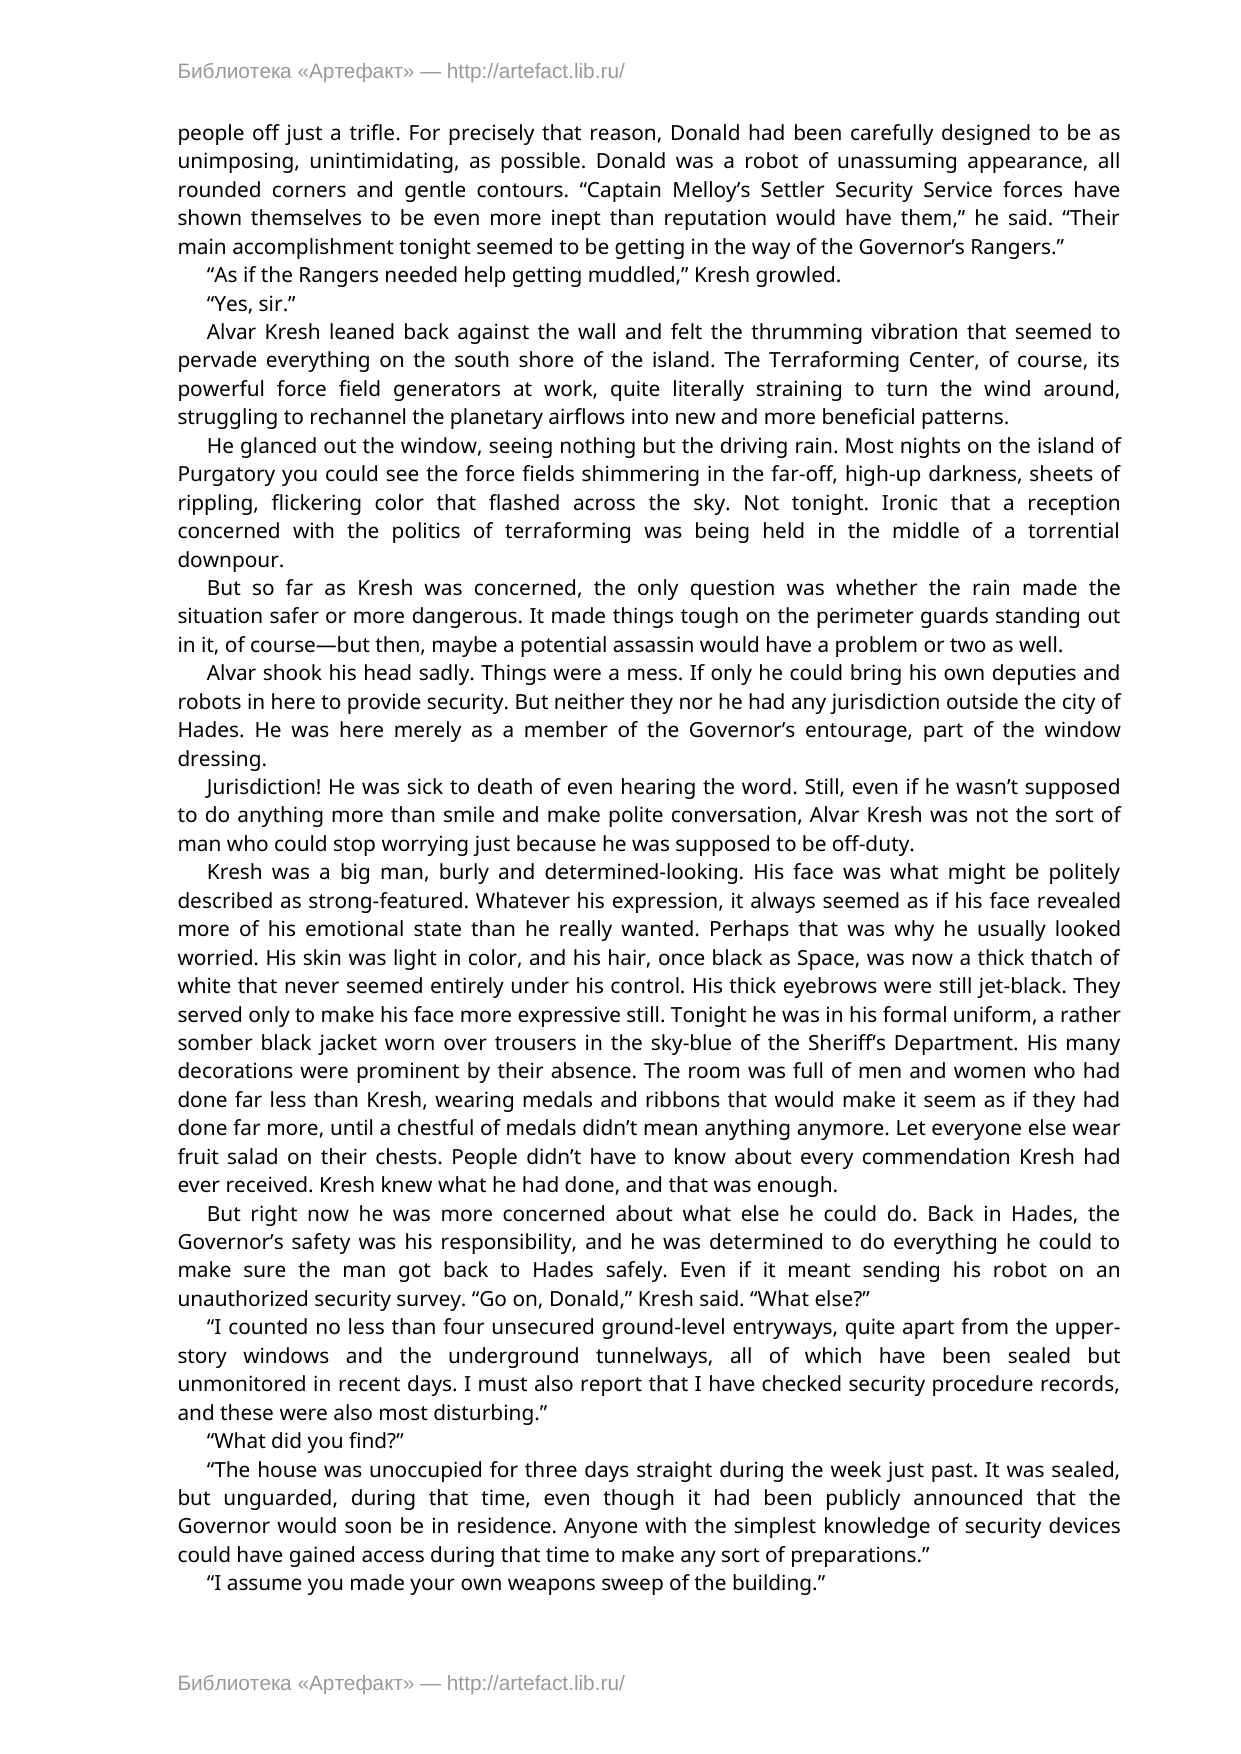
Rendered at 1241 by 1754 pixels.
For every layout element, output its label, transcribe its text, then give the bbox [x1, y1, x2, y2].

text But right now he was more concerned about what else he could do. Back in Hades, the Governor’s safety was his responsibility, and he was determined to do everything he could to make sure the man got back to Hades safely. Even if it meant sending his robot on an unauthorized security survey. “Go on, Donald,” Kresh said. “What else?” [177, 1199, 1122, 1312]
text “The house was unoccupied for three days straight during the week just past. It was sealed, but unguarded, during that time, even though it had been publicly announced that the Governor would soon be in residence. Anyone with the simplest knowledge of security devices could have gained access during that time to make any sort of preparations.” [177, 1455, 1122, 1568]
text “What did you find?” [177, 1426, 1122, 1455]
text “As if the Rangers needed help getting muddled,” Kresh growled. [177, 260, 1122, 289]
text “I assume you made your own weapons sweep of the building.” [177, 1568, 1122, 1597]
text Alvar Kresh leaned back against the wall and felt the thrumming vibration that seemed to pervade everything on the south shore of the island. The Terraforming Center, of course, its powerful force field generators at work, quite literally straining to turn the wind around, struggling to rechannel the planetary airflows into new and more beneficial patterns. [177, 317, 1122, 431]
text “I counted no less than four unsecured ground-level entryways, quite apart from the upper-story windows and the underground tunnelways, all of which have been sealed but unmonitored in recent days. I must also report that I have checked security procedure records, and these were also most disturbing.” [177, 1312, 1122, 1426]
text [177, 118, 1122, 260]
text But so far as Kresh was concerned, the only question was whether the rain made the situation safer or more dangerous. It made things tough on the perimeter guards standing out in it, of course—but then, maybe a potential assassin would have a problem or two as well. [177, 573, 1122, 658]
text Jurisdiction! He was sick to death of even hearing the word. Still, even if he wasn’t supposed to do anything more than smile and make polite conversation, Alvar Kresh was not the sort of man who could stop worrying just because he was supposed to be off-duty. [177, 772, 1122, 857]
text Kresh was a big man, burly and determined-looking. His face was what might be politely described as strong-featured. Whatever his expression, it always seemed as if his face revealed more of his emotional state than he really wanted. Perhaps that was why he usually looked worried. His skin was light in color, and his hair, once black as Space, was now a thick thatch of white that never seemed entirely under his control. His thick eyebrows were still jet-black. They served only to make his face more expressive still. Tonight he was in his formal uniform, a rather somber black jacket worn over trousers in the sky-blue of the Sheriff’s Department. His many decorations were prominent by their absence. The room was full of men and women who had done far less than Kresh, wearing medals and ribbons that would make it seem as if they had done far more, until a chestful of medals didn’t mean anything anymore. Let everyone else wear fruit salad on their chests. People didn’t have to know about every commendation Kresh had ever received. Kresh knew what he had done, and that was enough. [177, 857, 1122, 1199]
text He glanced out the window, seeing nothing but the driving rain. Most nights on the island of Purgatory you could see the force fields shimmering in the far-off, high-up darkness, sheets of rippling, flickering color that flashed across the sky. Not tonight. Ironic that a reception concerned with the politics of terraforming was being held in the middle of a torrential downpour. [177, 431, 1122, 573]
text Alvar shook his head sadly. Things were a mess. If only he could bring his own deputies and robots in here to provide security. But neither they nor he had any jurisdiction outside the city of Hades. He was here merely as a member of the Governor’s entourage, part of the window dressing. [177, 658, 1122, 772]
text “Yes, sir.” [177, 289, 1122, 317]
